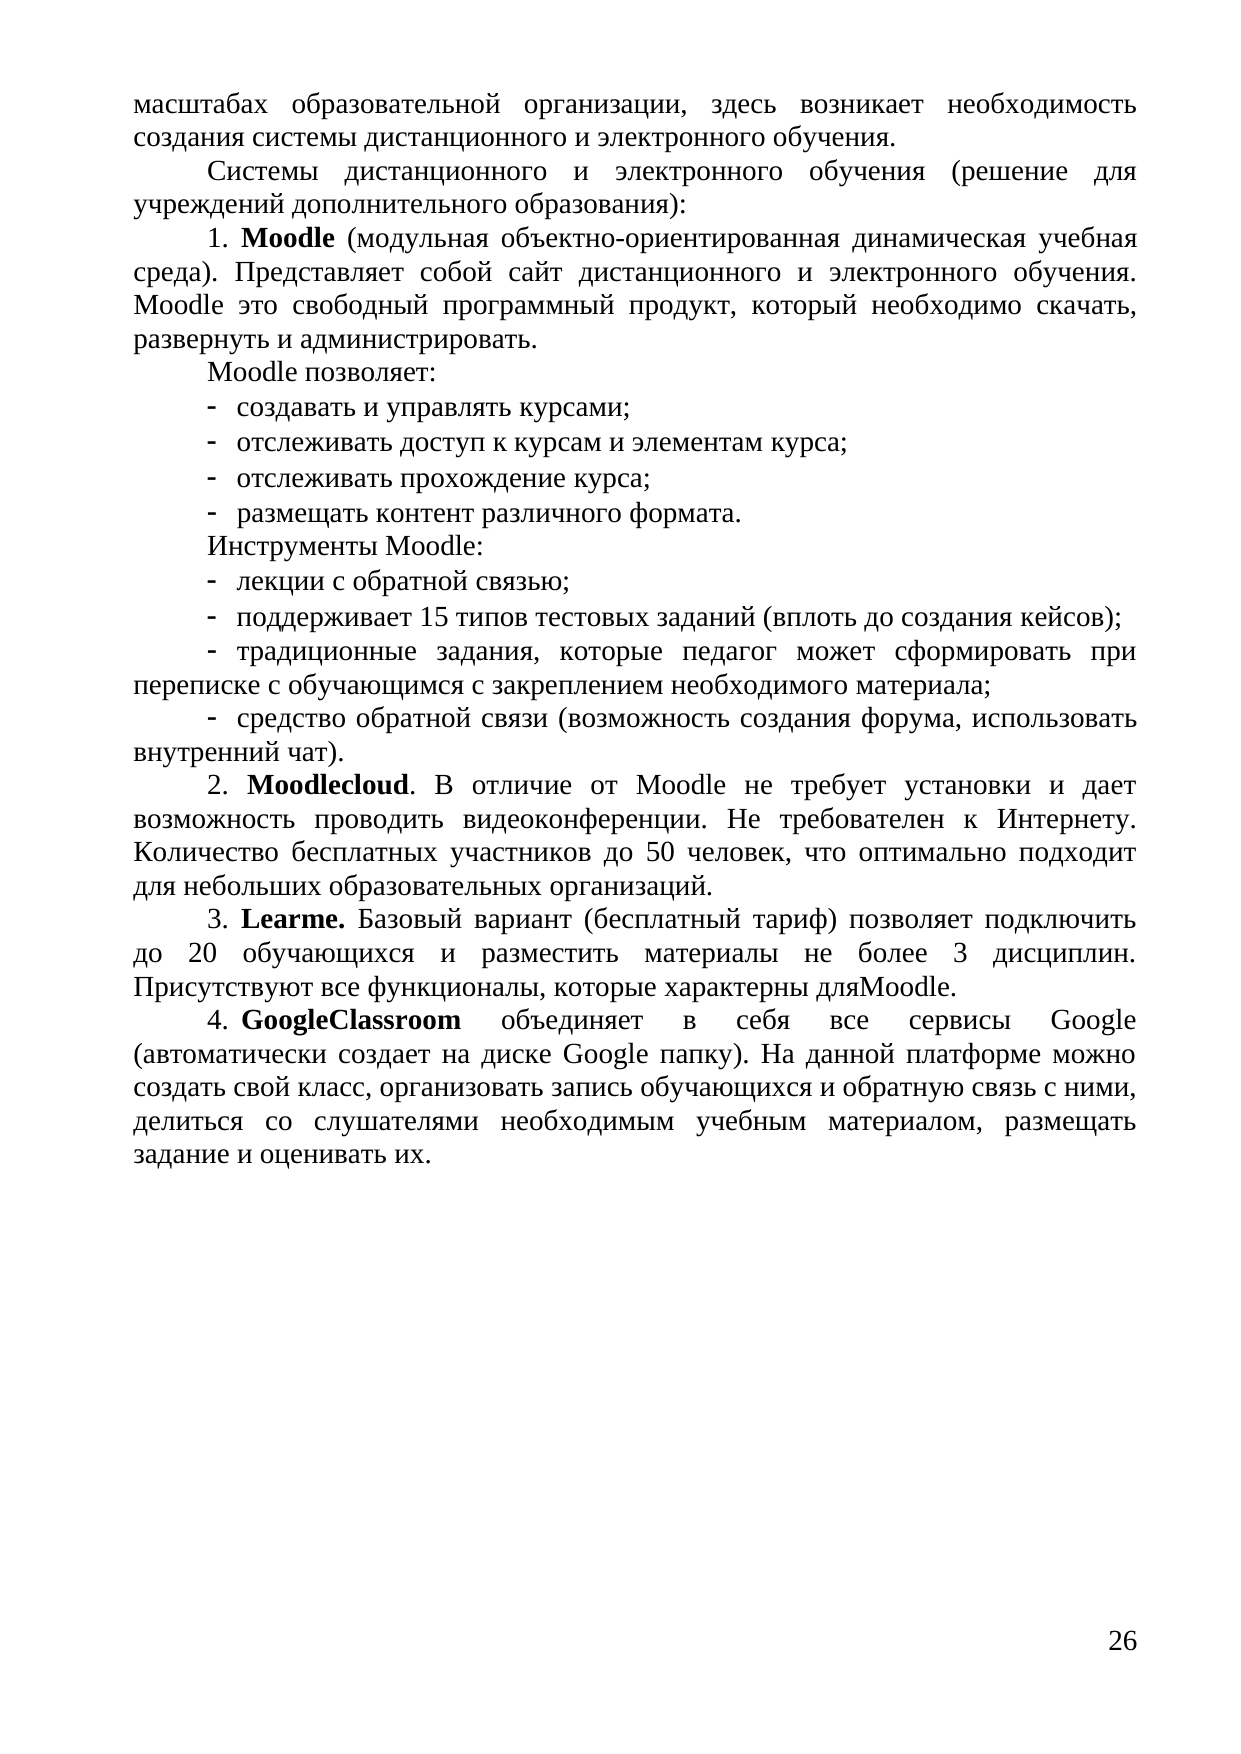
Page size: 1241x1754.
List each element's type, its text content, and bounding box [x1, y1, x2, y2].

text Системы дистанционного и электронного обучения (решение для учреждений дополнительного образования): [133, 153, 1137, 220]
list поддерживает 15 типов тестовых заданий (вплоть до создания кейсов); [207, 597, 1209, 633]
list отслеживать доступ к курсам и элементам курса; [207, 423, 1209, 459]
list лекции с обратной связью; [207, 562, 1209, 597]
list Learme. Базовый вариант (бесплатный тариф) позволяет подключить до 20 обучающихся и разместить материалы не более 3 дисциплин. Присутствуют все функционалы, которые характерны дляMoodle. [133, 902, 1137, 1002]
list создавать и управлять курсами; [207, 388, 1209, 423]
text Moodle позволяет: [207, 354, 1209, 388]
text масштабах образовательной организации, здесь возникает необходимость создания системы дистанционного и электронного обучения. [133, 86, 1137, 153]
list Moodle (модульная объектно-ориентированная динамическая учебная среда). Представляет собой сайт дистанционного и электронного обучения. Moodle это свободный программный продукт, который необходимо скачать, развернуть и администрировать. [133, 220, 1138, 354]
list традиционные задания, которые педагог может сформировать при переписке с обучающимся с закреплением необходимого материала; [133, 633, 1137, 700]
list средство обратной связи (возможность создания форума, использовать внутренний чат). [133, 700, 1138, 767]
list размещать контент различного формата. Инструменты Moodle: [207, 495, 742, 562]
list GoogleClassroom объединяет в себя все сервисы Google (автоматически создает на диске Google папку). На данной платформе можно создать свой класс, организовать запись обучающихся и обратную связь с ними, делиться со слушателями необходимым учебным материалом, размещать задание и оценивать их. [133, 1002, 1137, 1170]
list Moodlecloud. В отличие от Moodle не требует установки и дает возможность проводить видеоконференции. Не требователен к Интернету. Количество бесплатных участников до 50 человек, что оптимально подходит для небольших образовательных организаций. [133, 767, 1137, 902]
list отслеживать прохождение курса; [207, 459, 1209, 495]
